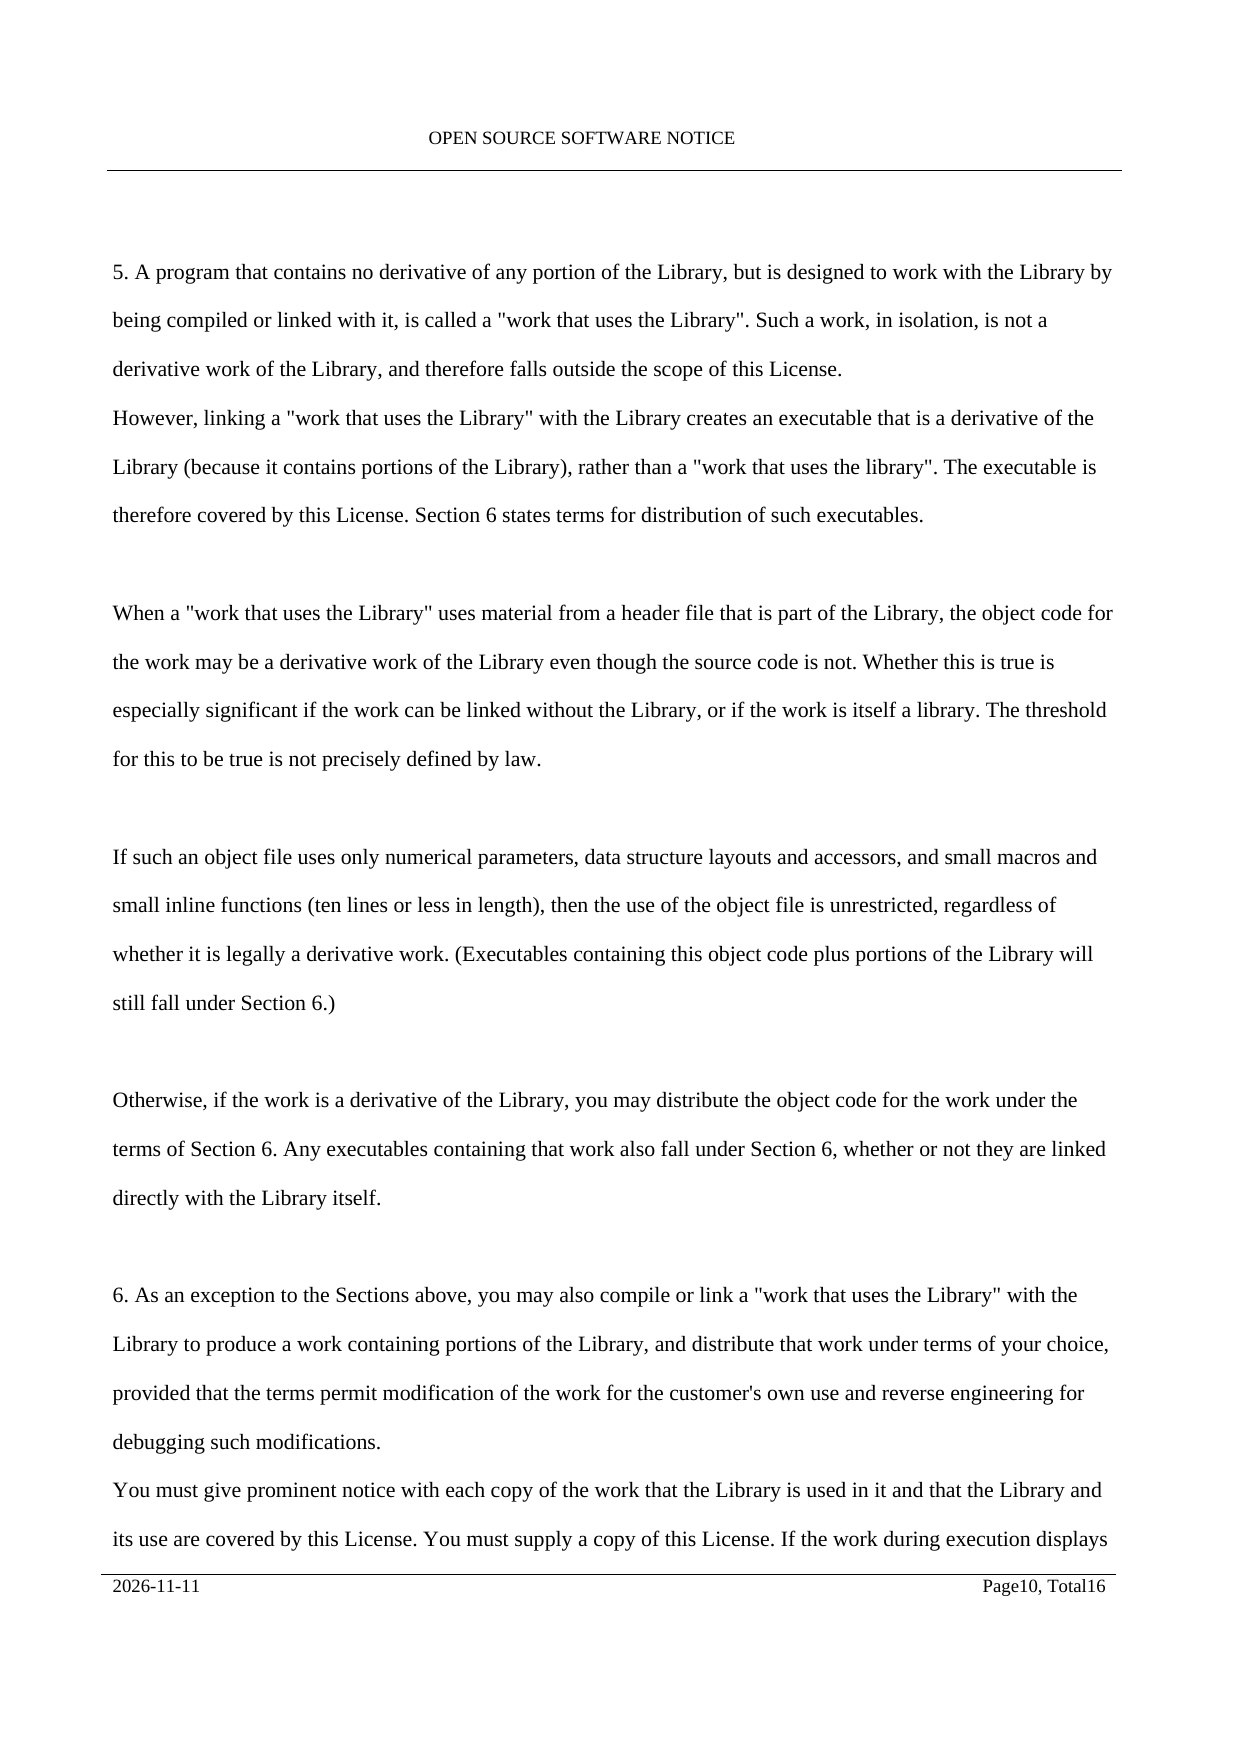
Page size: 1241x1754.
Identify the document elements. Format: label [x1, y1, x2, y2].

text [112, 206, 1128, 1555]
